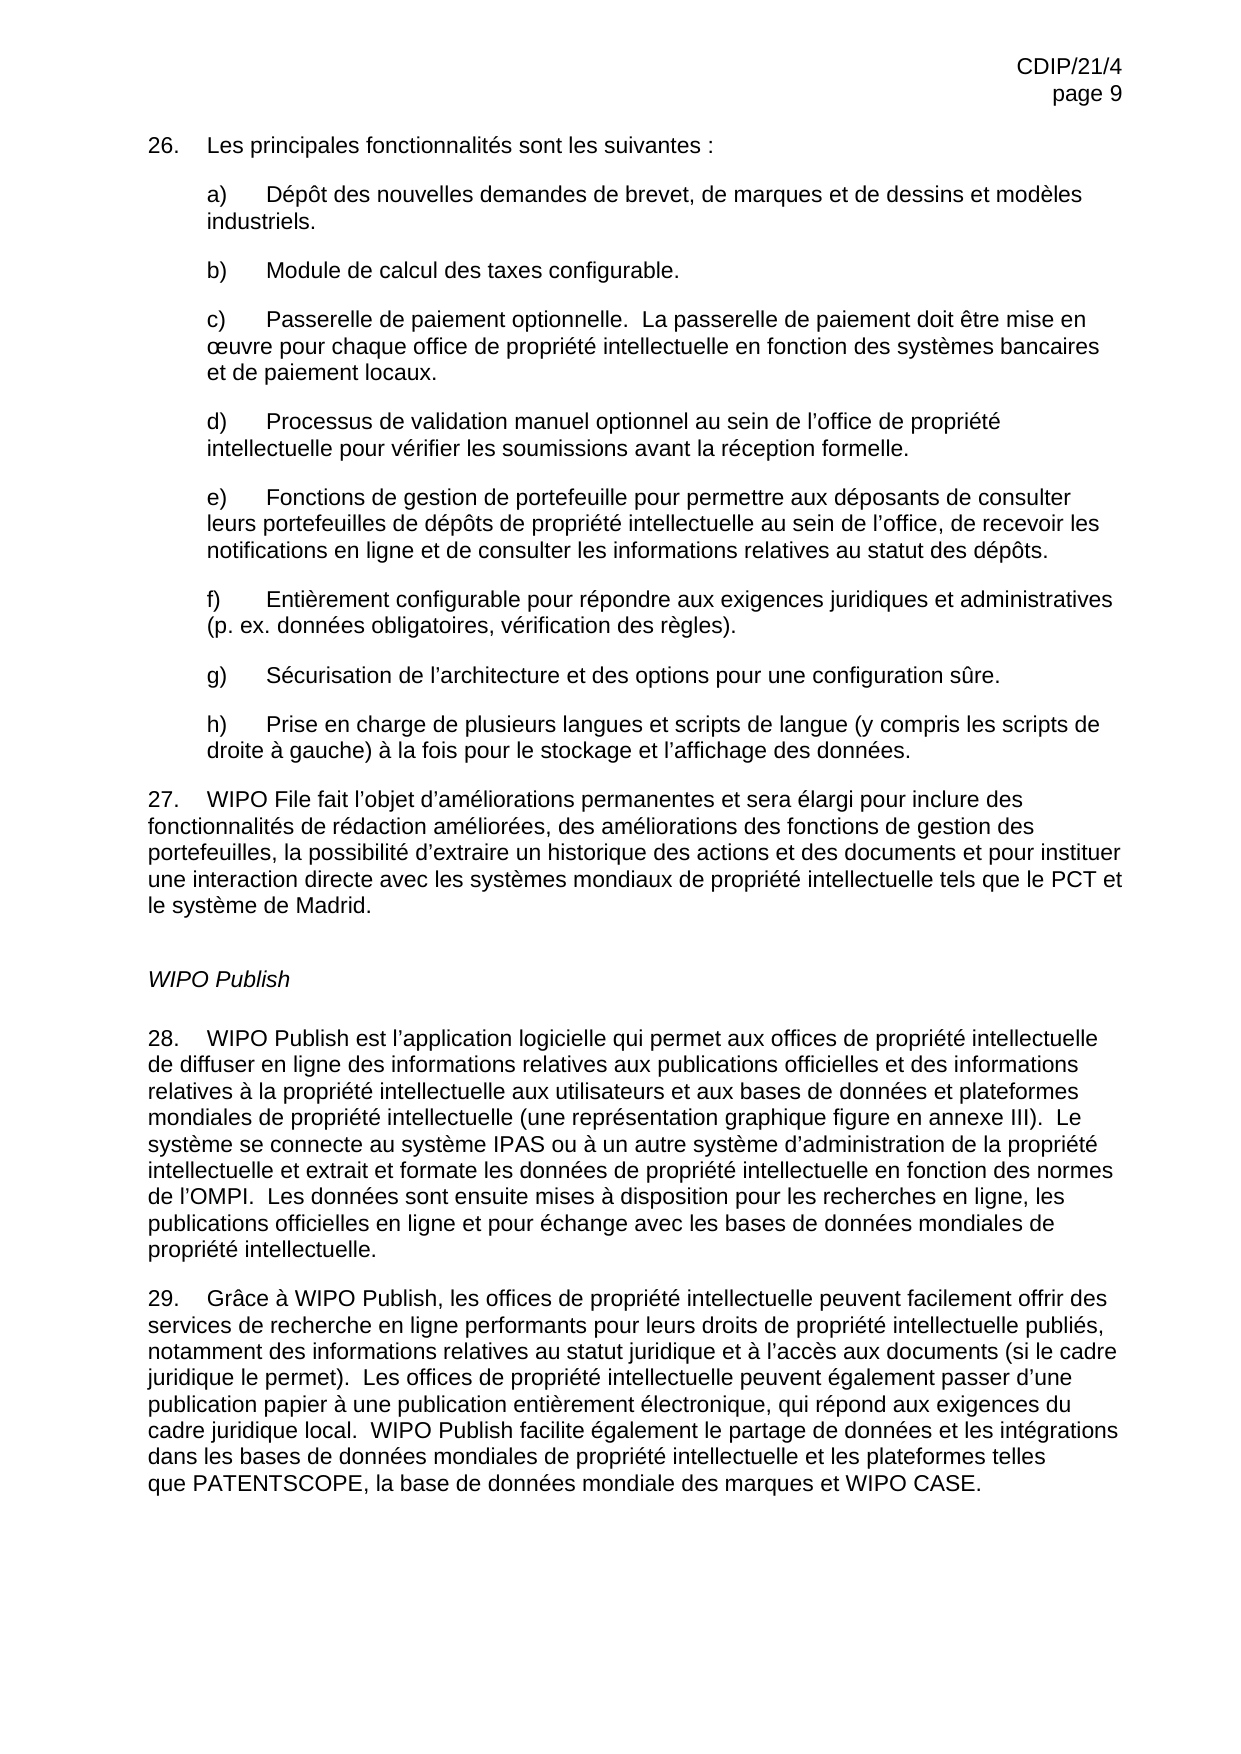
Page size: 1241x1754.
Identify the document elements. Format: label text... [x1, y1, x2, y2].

list Sécurisation de l’architecture et des options pour une configuration sûre. [207, 662, 1122, 688]
list Fonctions de gestion de portefeuille pour permettre aux déposants de consulter leurs portefeuilles de dépôts de propriété intellectuelle au sein de l’office, de recevoir les notifications en ligne et de consulter les informations relatives au statut des dépôts. [207, 484, 1122, 563]
list Prise en charge de plusieurs langues et scripts de langue (y compris les scripts de droite à gauche) à la fois pour le stockage et l’affichage des données. [207, 711, 1122, 763]
text WIPO File fait l’objet d’améliorations permanentes et sera élargi pour inclure des fonctionnalités de rédaction améliorées, des améliorations des fonctions de gestion des portefeuilles, la possibilité d’extraire un historique des actions et des documents et pour instituer une interaction directe avec les systèmes mondiaux de propriété intellectuelle tels que le PCT et le système de Madrid. [148, 786, 1122, 918]
list Passerelle de paiement optionnelle. La passerelle de paiement doit être mise en œuvre pour chaque office de propriété intellectuelle en fonction des systèmes bancaires et de paiement locaux. [207, 306, 1122, 385]
text Les principales fonctionnalités sont les suivantes : [148, 132, 1122, 158]
subtitle WIPO Publish [148, 966, 1122, 992]
list Entièrement configurable pour répondre aux exigences juridiques et administratives (p. ex. données obligatoires, vérification des règles). [207, 586, 1122, 639]
list Dépôt des nouvelles demandes de brevet, de marques et de dessins et modèles industriels. [207, 181, 1122, 234]
list Module de calcul des taxes configurable. [207, 257, 1122, 283]
text WIPO Publish est l’application logicielle qui permet aux offices de propriété intellectuelle de diffuser en ligne des informations relatives aux publications officielles et des informations relatives à la propriété intellectuelle aux utilisateurs et aux bases de données et plateformes mondiales de propriété intellectuelle (une représentation graphique figure en annexe III). Le système se connecte au système IPAS ou à un autre système d’administration de la propriété intellectuelle et extrait et formate les données de propriété intellectuelle en fonction des normes de l’OMPI. Les données sont ensuite mises à disposition pour les recherches en ligne, les publications officielles en ligne et pour échange avec les bases de données mondiales de propriété intellectuelle. [148, 1025, 1122, 1262]
list Processus de validation manuel optionnel au sein de l’office de propriété intellectuelle pour vérifier les soumissions avant la réception formelle. [207, 408, 1122, 461]
text Grâce à WIPO Publish, les offices de propriété intellectuelle peuvent facilement offrir des services de recherche en ligne performants pour leurs droits de propriété intellectuelle publiés, notamment des informations relatives au statut juridique et à l’accès aux documents (si le cadre juridique le permet). Les offices de propriété intellectuelle peuvent également passer d’une publication papier à une publication entièrement électronique, qui répond aux exigences du cadre juridique local. WIPO Publish facilite également le partage de données et les intégrations dans les bases de données mondiales de propriété intellectuelle et les plateformes telles que PATENTSCOPE, la base de données mondiale des marques et WIPO CASE. [148, 1285, 1122, 1496]
